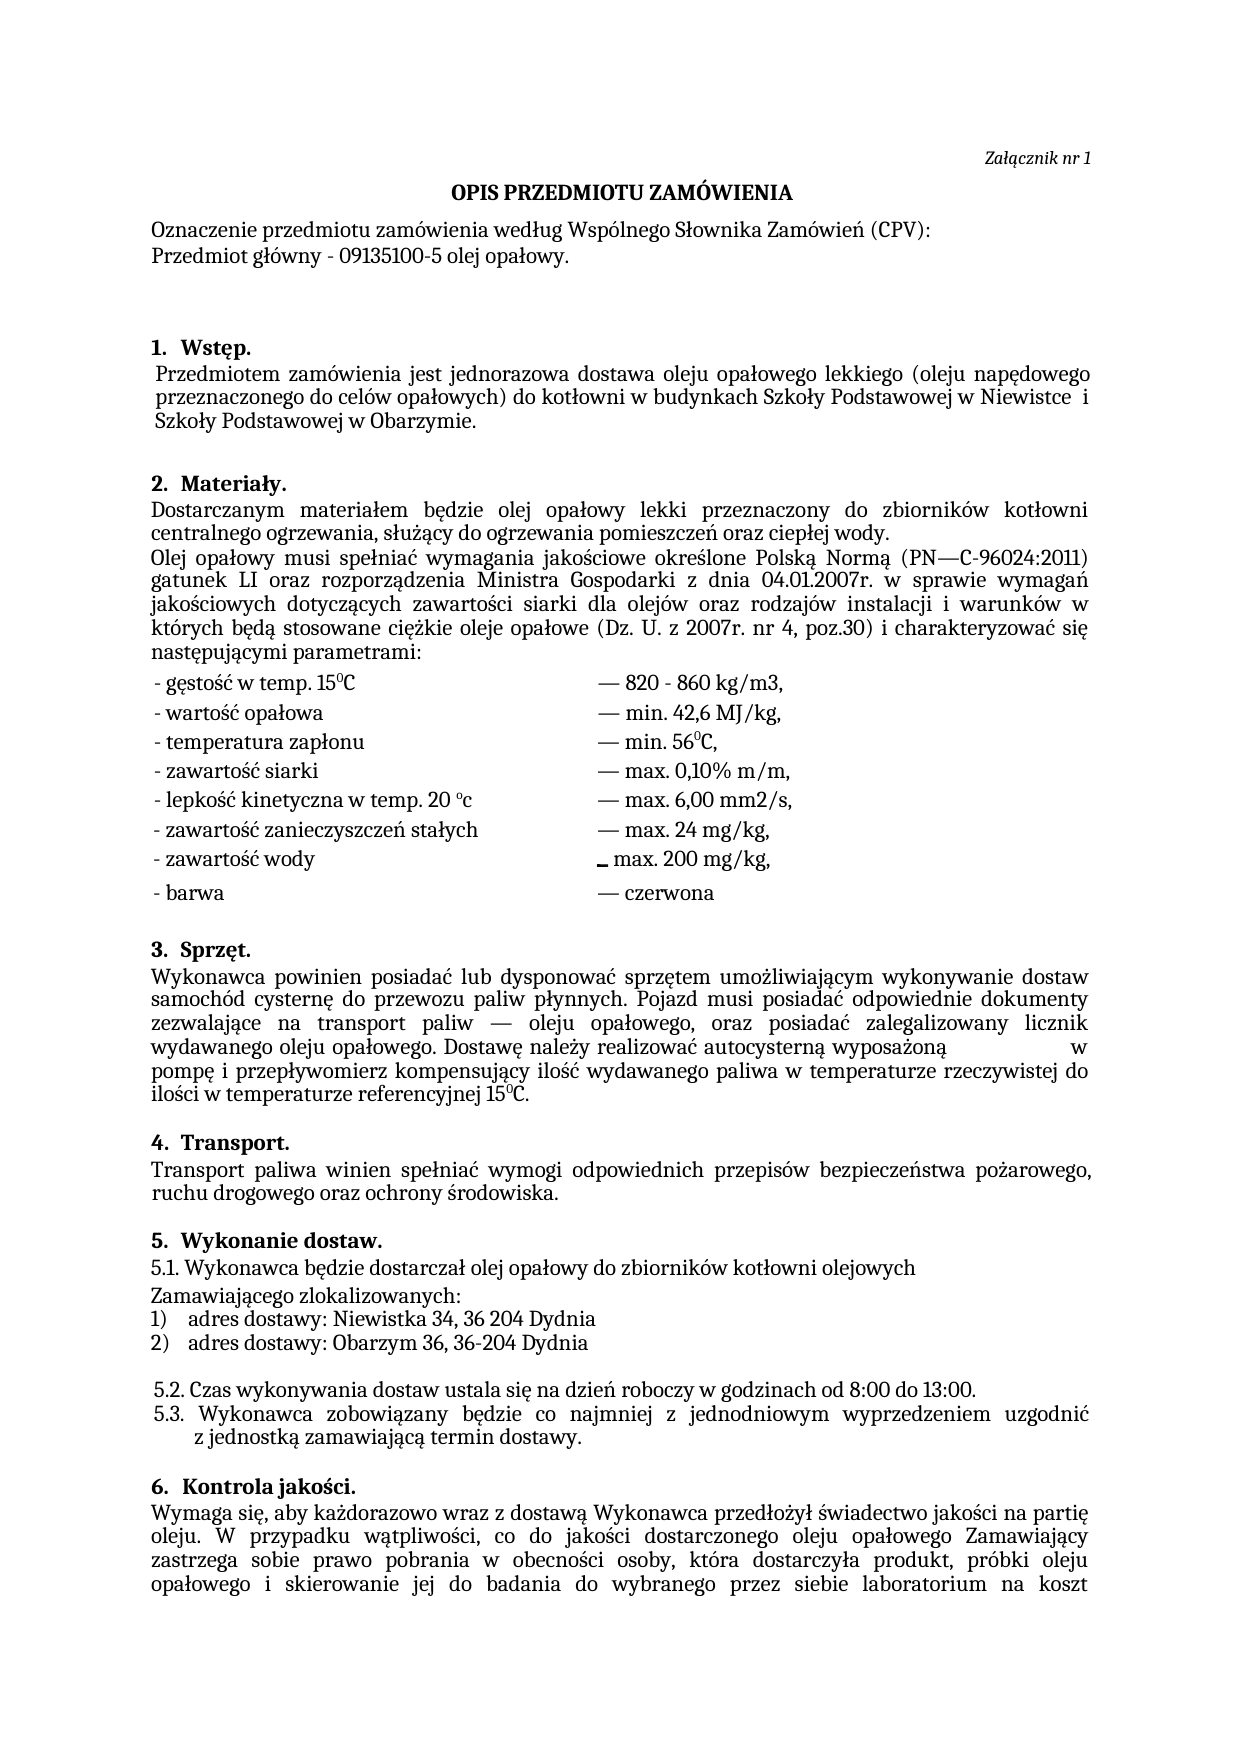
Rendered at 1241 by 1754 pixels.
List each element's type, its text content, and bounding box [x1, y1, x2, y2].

table_cell — max. 0,10% m/m, [597, 758, 811, 787]
text 5.3. Wykonawca zobowiązany będzie co najmniej z jednodniowym wyprzedzeniem uzgodnić z jednostką zamawiającą termin dostawy. [154, 1402, 1090, 1450]
table_header - gęstość w temp. 150C [153, 670, 597, 699]
list Wykonanie dostaw. [151, 1228, 1093, 1254]
table_header — 820 - 860 kg/m3, [597, 670, 811, 699]
text Przedmiotem zamówienia jest jednorazowa dostawa oleju opałowego lekkiego (oleju napędowego przeznaczonego do celów opałowych) do kotłowni w budynkach Szkoły Podstawowej w Niewistce i Szkoły Podstawowej w Obarzymie. [155, 363, 1091, 434]
text Transport paliwa winien spełniać wymogi odpowiednich przepisów bezpieczeństwa pożarowego, ruchu drogowego oraz ochrony środowiska. [151, 1158, 1093, 1206]
table_cell max. 200 mg/kg, [597, 845, 811, 879]
text Załącznik nr 1 [151, 148, 1093, 169]
list adres dostawy: Niewistka 34, 36 204 Dydnia [151, 1308, 635, 1331]
table_cell — max. 24 mg/kg, [597, 816, 811, 845]
list Materiały. [151, 470, 1093, 497]
list Kontrola jakości. [151, 1473, 1093, 1500]
text 5.1. Wykonawca będzie dostarczał olej opałowy do zbiorników kotłowni olejowych [151, 1256, 1093, 1280]
list Transport. [151, 1130, 1093, 1156]
table_cell — min. 42,6 MJ/kg, [597, 699, 811, 728]
text Dostarczanym materiałem będzie olej opałowy lekki przeznaczony do zbiorników kotłowni centralnego ogrzewania, służący do ogrzewania pomieszczeń oraz ciepłej wody. [151, 499, 1090, 546]
text Oznaczenie przedmiotu zamówienia według Wspólnego Słownika Zamówień (CPV): [151, 216, 1093, 243]
table_cell - zawartość zanieczyszczeń stałych [153, 816, 597, 845]
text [151, 1502, 1090, 1597]
table_cell — min. 560C, [597, 728, 811, 757]
table_cell - zawartość wody [153, 845, 597, 879]
list Sprzęt. [151, 937, 1093, 963]
table_cell — czerwona [597, 879, 811, 937]
table_cell - barwa [153, 879, 597, 937]
list adres dostawy: Obarzym 36, 36-204 Dydnia [151, 1331, 635, 1355]
text Przedmiot główny - 09135100-5 olej opałowy. [151, 243, 1093, 269]
table_cell - wartość opałowa [153, 699, 597, 728]
text Zamawiającego zlokalizowanych: [151, 1284, 508, 1308]
text OPIS PRZEDMIOTU ZAMÓWIENIA [151, 179, 1093, 206]
table_cell - lepkość kinetyczna w temp. 20 oc [153, 787, 597, 816]
text Olej opałowy musi spełniać wymagania jakościowe określone Polską Normą (PN—C-96024:2011) gatunek LI oraz rozporządzenia Ministra Gospodarki z dnia 04.01.2007r. w sprawie wymagań jakościowych dotyczących zawartości siarki dla olejów oraz rodzajów instalacji i warunków w których będą stosowane ciężkie oleje opałowe (Dz. U. z 2007r. nr 4, poz.30) i charakteryzować się następującymi parametrami: [151, 546, 1090, 665]
list Wstęp. [151, 334, 1093, 361]
text 5.2. Czas wykonywania dostaw ustala się na dzień roboczy w godzinach od 8:00 do 13:00. [154, 1379, 1090, 1402]
table_cell — max. 6,00 mm2/s, [597, 787, 811, 816]
text Wykonawca powinien posiadać lub dysponować sprzętem umożliwiającym wykonywanie dostaw samochód cysternę do przewozu paliw płynnych. Pojazd musi posiadać odpowiednie dokumenty zezwalające na transport paliw — oleju opałowego, oraz posiadać zalegalizowany licznik wydawanego oleju opałowego. Dostawę należy realizować autocysterną wyposażoną w pompę i przepływomierz kompensujący ilość wydawanego paliwa w temperaturze rzeczywistej do ilości w temperaturze referencyjnej 150C. [151, 965, 1090, 1108]
table_cell - temperatura zapłonu [153, 728, 597, 757]
table_cell - zawartość siarki [153, 758, 597, 787]
